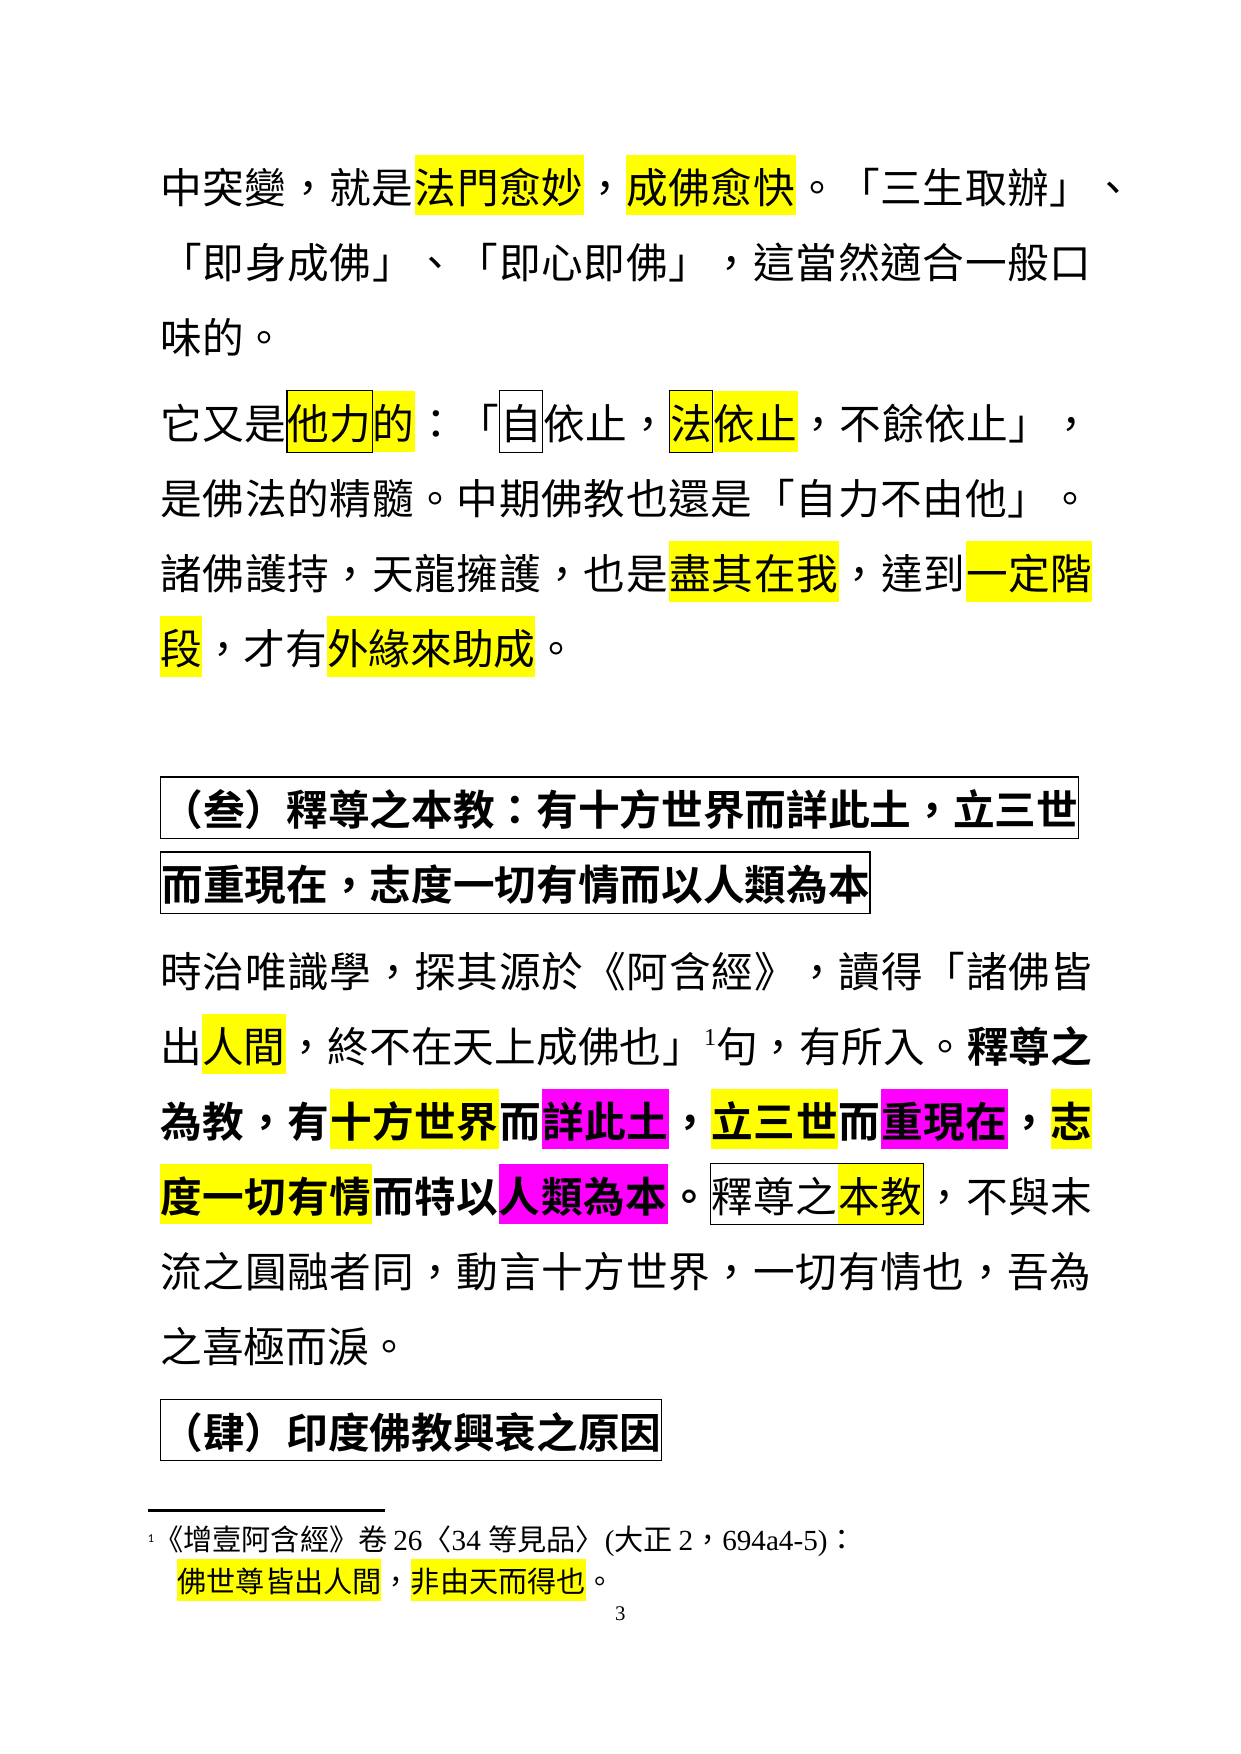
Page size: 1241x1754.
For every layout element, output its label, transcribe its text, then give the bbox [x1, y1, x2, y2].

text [160, 148, 1092, 373]
text 它又是他力的：「自依止，法依止，不餘依止」，是佛法的精髓。中期佛教也還是「自力不由他」。諸佛護持，天龍擁護，也是盡其在我，達到一定階段，才有外緣來助成。 [160, 384, 1092, 684]
text 時治唯識學，探其源於《阿含經》，讀得「諸佛皆出人間，終不在天上成佛也」句，有所入。釋尊之為教，有十方世界而詳此土，立三世而重現在，志度一切有情而特以人類為本。釋尊之本教，不與末流之圓融者同，動言十方世界，一切有情也，吾為之喜極而淚。 [160, 931, 1092, 1381]
text （肆）印度佛教興衰之原因 [160, 1393, 1092, 1468]
text （叁）釋尊之本教：有十方世界而詳此土，立三世而重現在，志度一切有情而以人類為本 [160, 770, 1092, 920]
